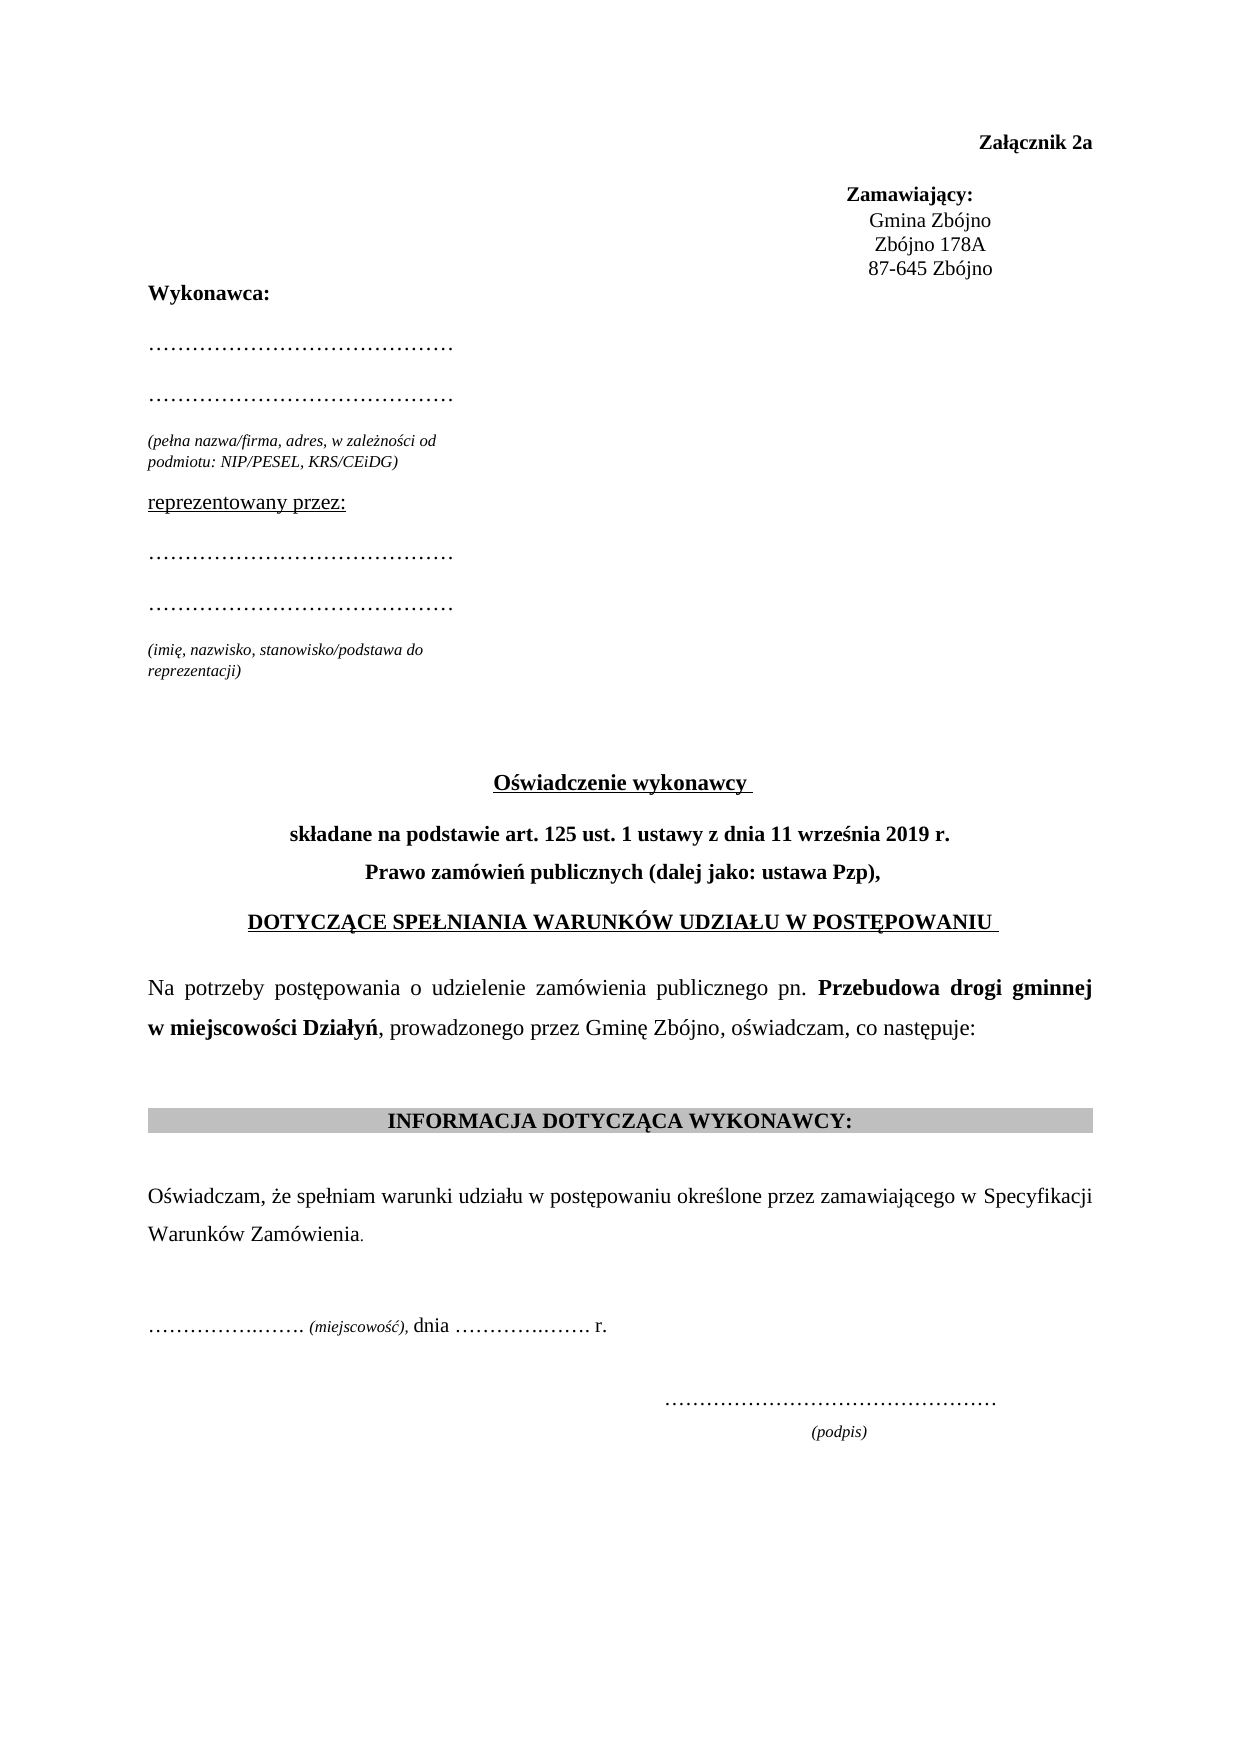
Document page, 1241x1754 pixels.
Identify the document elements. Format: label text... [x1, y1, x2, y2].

text DOTYCZĄCE SPEŁNIANIA WARUNKÓW UDZIAŁU W POSTĘPOWANIU [148, 909, 1093, 934]
text Prawo zamówień publicznych (dalej jako: ustawa Pzp), [148, 859, 1093, 884]
text Wykonawca: [148, 280, 1093, 305]
text (podpis) [738, 1422, 1093, 1441]
text Gmina Zbójno [768, 208, 1093, 232]
text INFORMACJA DOTYCZĄCA WYKONAWCY: [148, 1108, 1093, 1133]
text Załącznik 2a [694, 130, 1093, 154]
text Zbójno 178A [768, 232, 1093, 256]
text składane na podstawie art. 125 ust. 1 ustawy z dnia 11 września 2019 r. [148, 821, 1093, 846]
text ………………………………………………………………………… [148, 539, 472, 615]
text …………….……. (miejscowość), dnia ………….……. r. [148, 1313, 1093, 1337]
text ………………………………………………………………………… [148, 330, 472, 406]
text (pełna nazwa/firma, adres, w zależności od podmiotu: NIP/PESEL, KRS/CEiDG) [148, 431, 472, 471]
text 87-645 Zbójno [768, 256, 1093, 280]
text Oświadczenie wykonawcy [148, 769, 1093, 796]
text Na potrzeby postępowania o udzielenie zamówienia publicznego pn. Przebudowa drogi gminnej w miejscowości Działyń, prowadzonego przez Gminę Zbójno, oświadczam, co następuje: [148, 974, 1093, 1040]
text reprezentowany przez: [148, 489, 1093, 514]
text Oświadczam, że spełniam warunki udziału w postępowaniu określone przez zamawiającego w Specyfikacji Warunków Zamówienia. [148, 1183, 1093, 1246]
text ………………………………………… [148, 1386, 1093, 1409]
text (imię, nazwisko, stanowisko/podstawa do reprezentacji) [148, 640, 472, 680]
text Zamawiający: [694, 182, 1093, 206]
